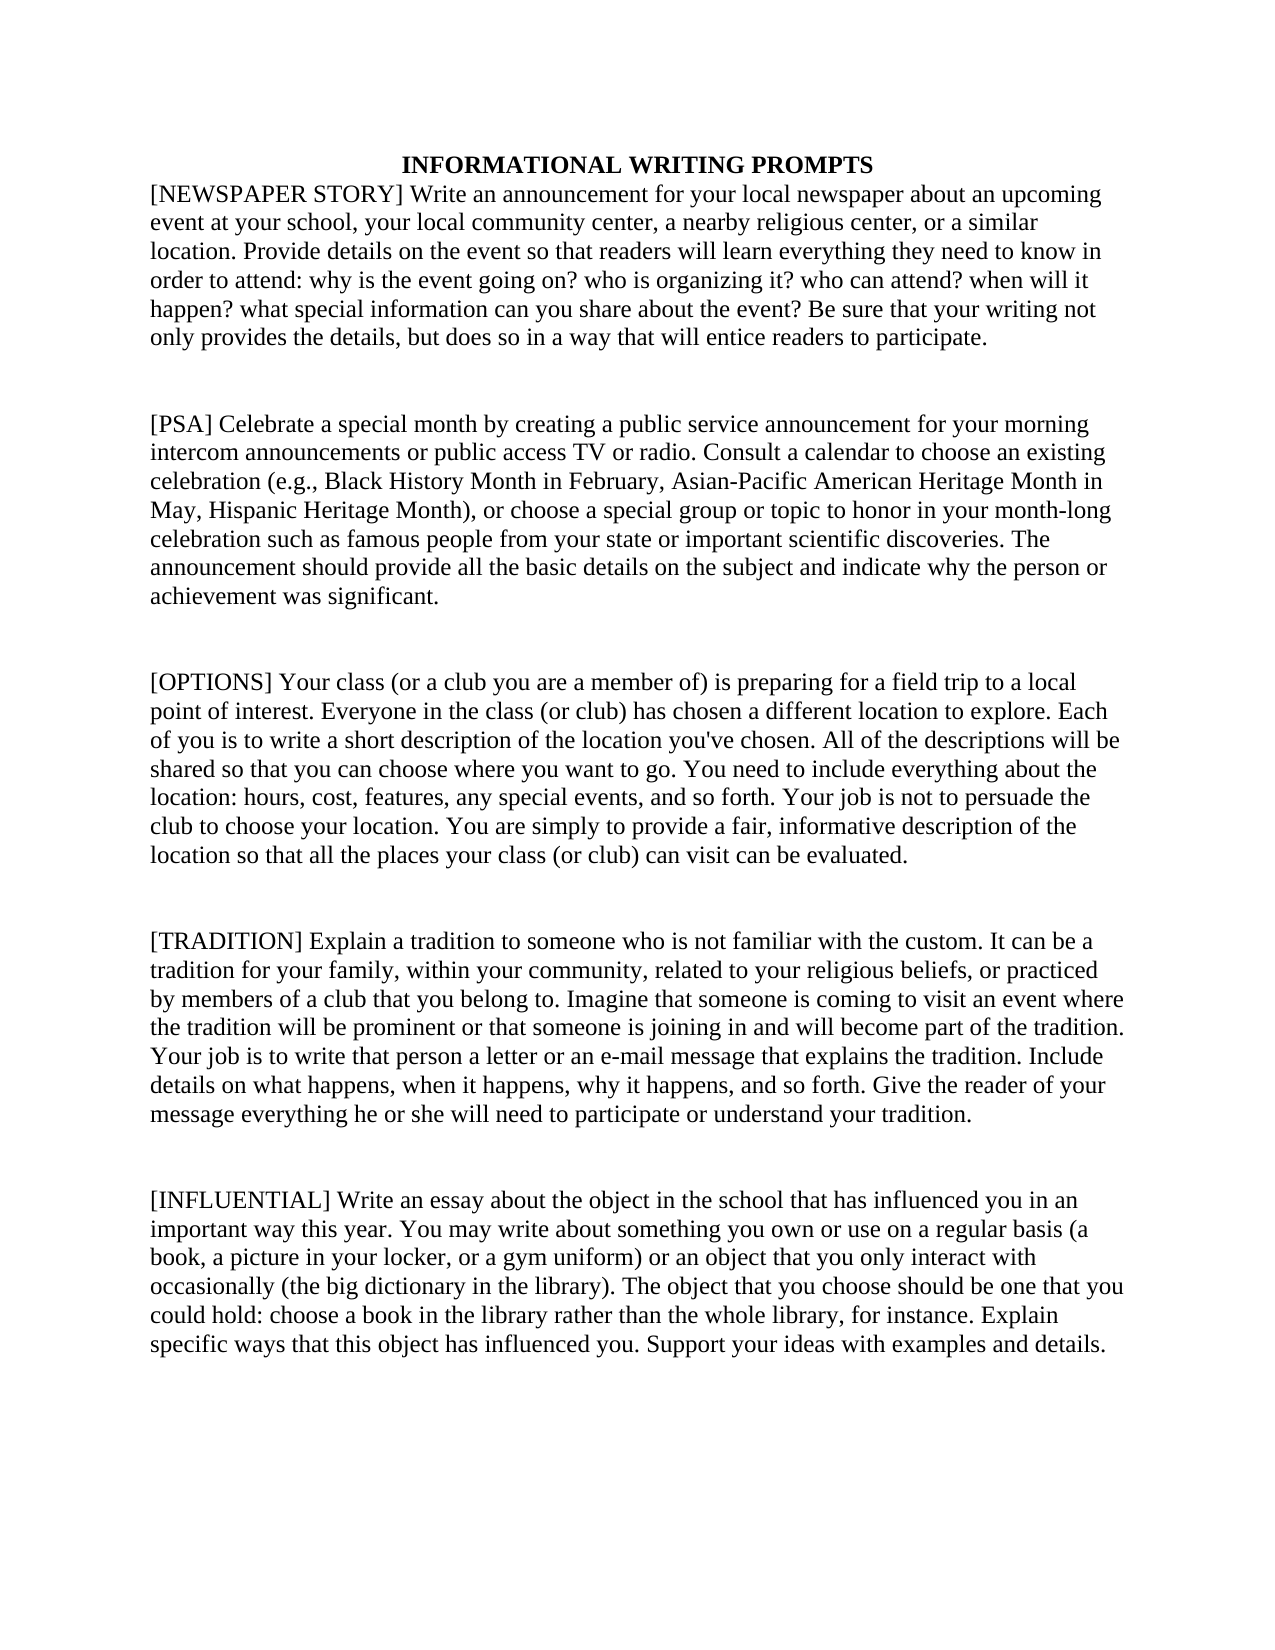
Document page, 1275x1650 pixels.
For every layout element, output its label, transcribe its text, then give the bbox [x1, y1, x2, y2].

text [OPTIONS] Your class (or a club you are a member of) is preparing for a field trip to a local point of interest. Everyone in the class (or club) has chosen a different location to explore. Each of you is to write a short description of the location you've chosen. All of the descriptions will be shared so that you can choose where you want to go. You need to include everything about the location: hours, cost, features, any special events, and so forth. Your job is not to persuade the club to choose your location. You are simply to provide a fair, informative description of the location so that all the places your class (or club) can visit can be evaluated. [150, 667, 1125, 869]
text INFORMATIONAL WRITING PROMPTS [150, 150, 1125, 179]
text [INFLUENTIAL] Write an essay about the object in the school that has influenced you in an important way this year. You may write about something you own or use on a regular basis (a book, a picture in your locker, or a gym uniform) or an object that you only interact with occasionally (the big dictionary in the library). The object that you choose should be one that you could hold: choose a book in the library rather than the whole library, for instance. Explain specific ways that this object has influenced you. Support your ideas with examples and details. [150, 1185, 1125, 1357]
text [PSA] Celebrate a special month by creating a public service announcement for your morning intercom announcements or public access TV or radio. Consult a calendar to choose an existing celebration (e.g., Black History Month in February, Asian-Pacific American Heritage Month in May, Hispanic Heritage Month), or choose a special group or topic to honor in your month-long celebration such as famous people from your state or important scientific discoveries. The announcement should provide all the basic details on the subject and indicate why the person or achievement was significant. [150, 409, 1125, 610]
text [TRADITION] Explain a tradition to someone who is not familiar with the custom. It can be a tradition for your family, within your community, related to your religious beliefs, or practiced by members of a club that you belong to. Imagine that someone is coming to visit an event where the tradition will be prominent or that someone is joining in and will become part of the tradition. Your job is to write that person a letter or an e-mail message that explains the tradition. Include details on what happens, when it happens, why it happens, and so forth. Give the reader of your message everything he or she will need to participate or understand your tradition. [150, 926, 1125, 1127]
text [NEWSPAPER STORY] Write an announcement for your local newspaper about an upcoming event at your school, your local community center, a nearby religious center, or a similar location. Provide details on the event so that readers will learn everything they need to know in order to attend: why is the event going on? who is organizing it? who can attend? when will it happen? what special information can you share about the event? Be sure that your writing not only provides the details, but does so in a way that will entice readers to participate. [150, 179, 1125, 351]
